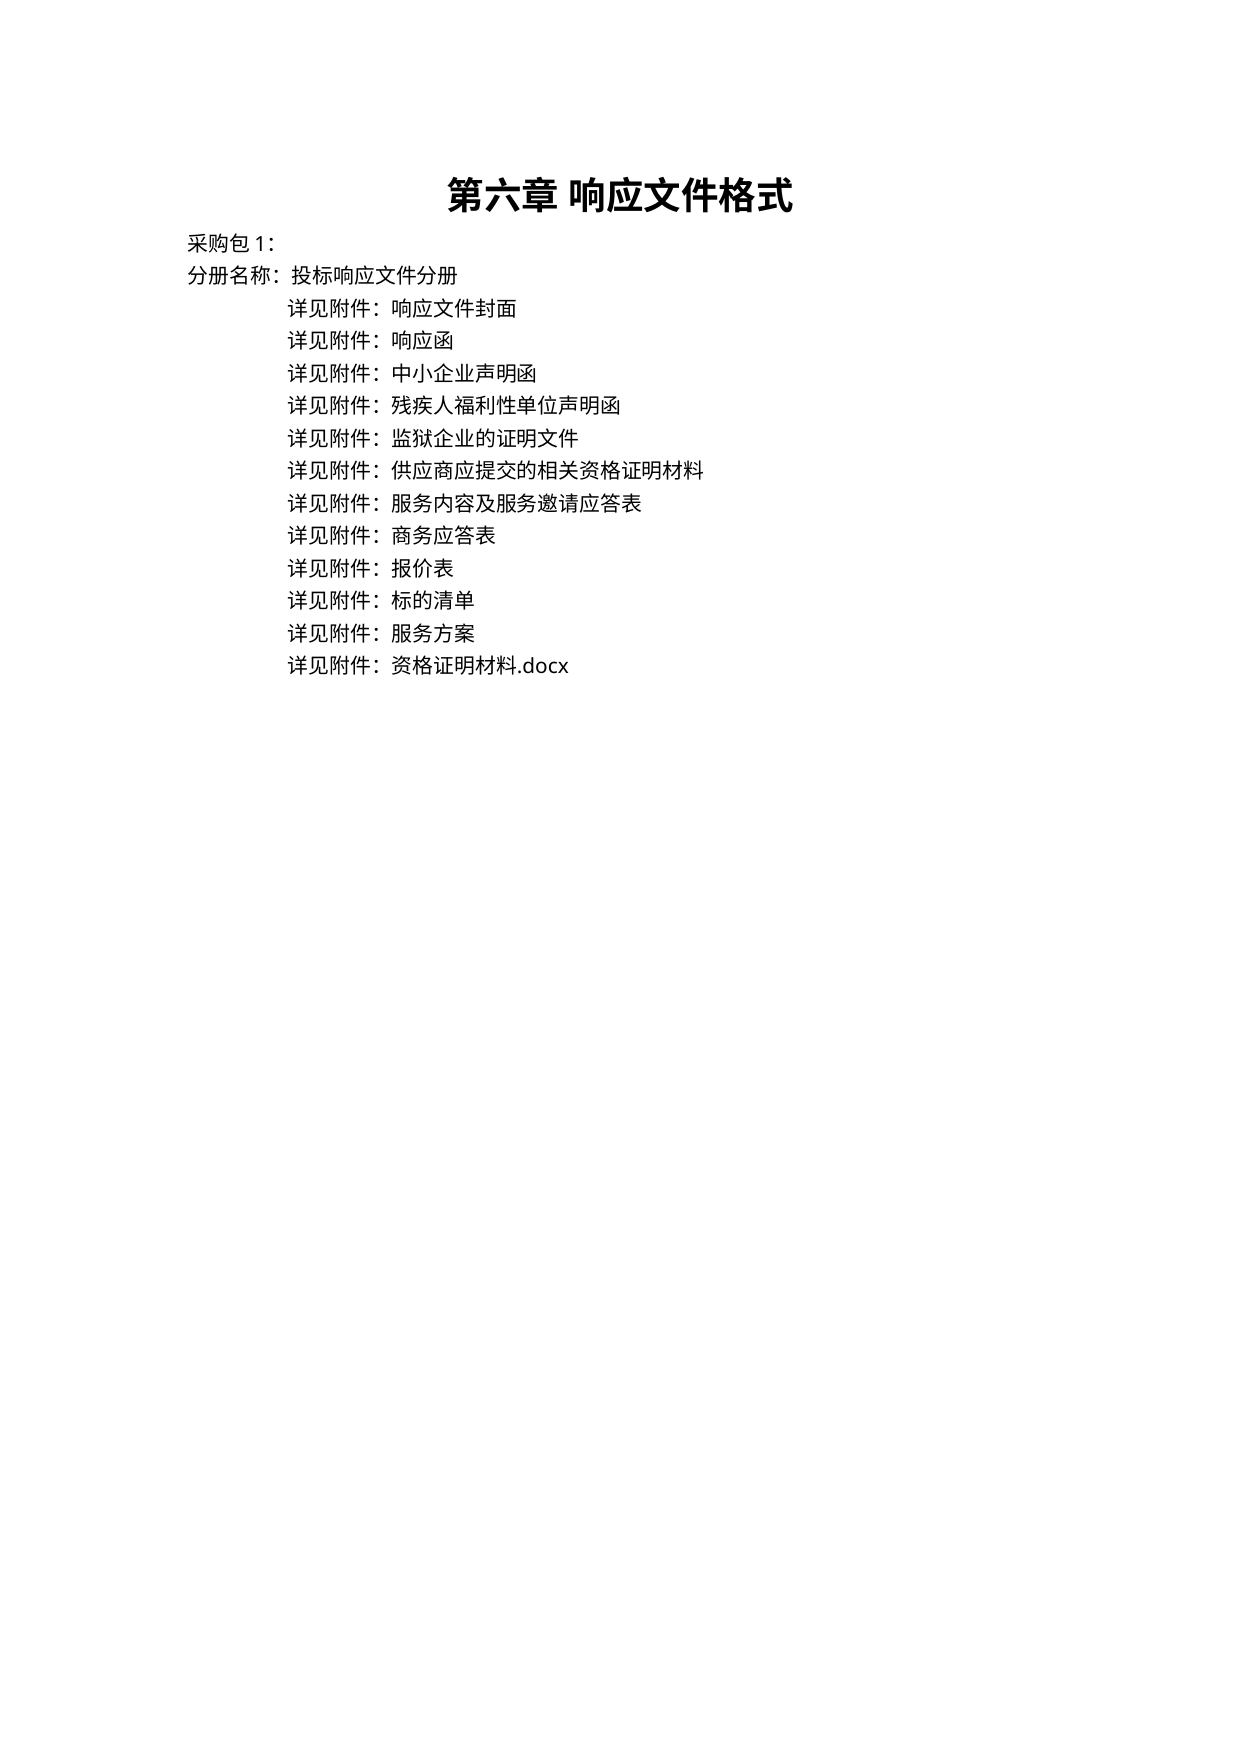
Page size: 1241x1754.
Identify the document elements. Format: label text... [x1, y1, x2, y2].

text 分册名称：投标响应文件分册 [187, 259, 1053, 292]
text 详见附件：残疾人福利性单位声明函 [187, 389, 1053, 422]
text 详见附件：服务内容及服务邀请应答表 [187, 487, 1053, 519]
text 详见附件：响应文件封面 [187, 292, 1053, 324]
text 详见附件：服务方案 [187, 617, 1053, 649]
text 详见附件：响应函 [187, 324, 1053, 357]
text 详见附件：商务应答表 [187, 519, 1053, 552]
text 详见附件：标的清单 [187, 584, 1053, 617]
text 详见附件：中小企业声明函 [187, 357, 1053, 389]
text 详见附件：资格证明材料.docx [187, 649, 1053, 682]
text 详见附件：报价表 [187, 552, 1053, 584]
text 第六章 响应文件格式 [187, 162, 1053, 227]
text 采购包1： [187, 227, 1053, 259]
text 详见附件：监狱企业的证明文件 [187, 422, 1053, 454]
text 详见附件：供应商应提交的相关资格证明材料 [187, 454, 1053, 487]
